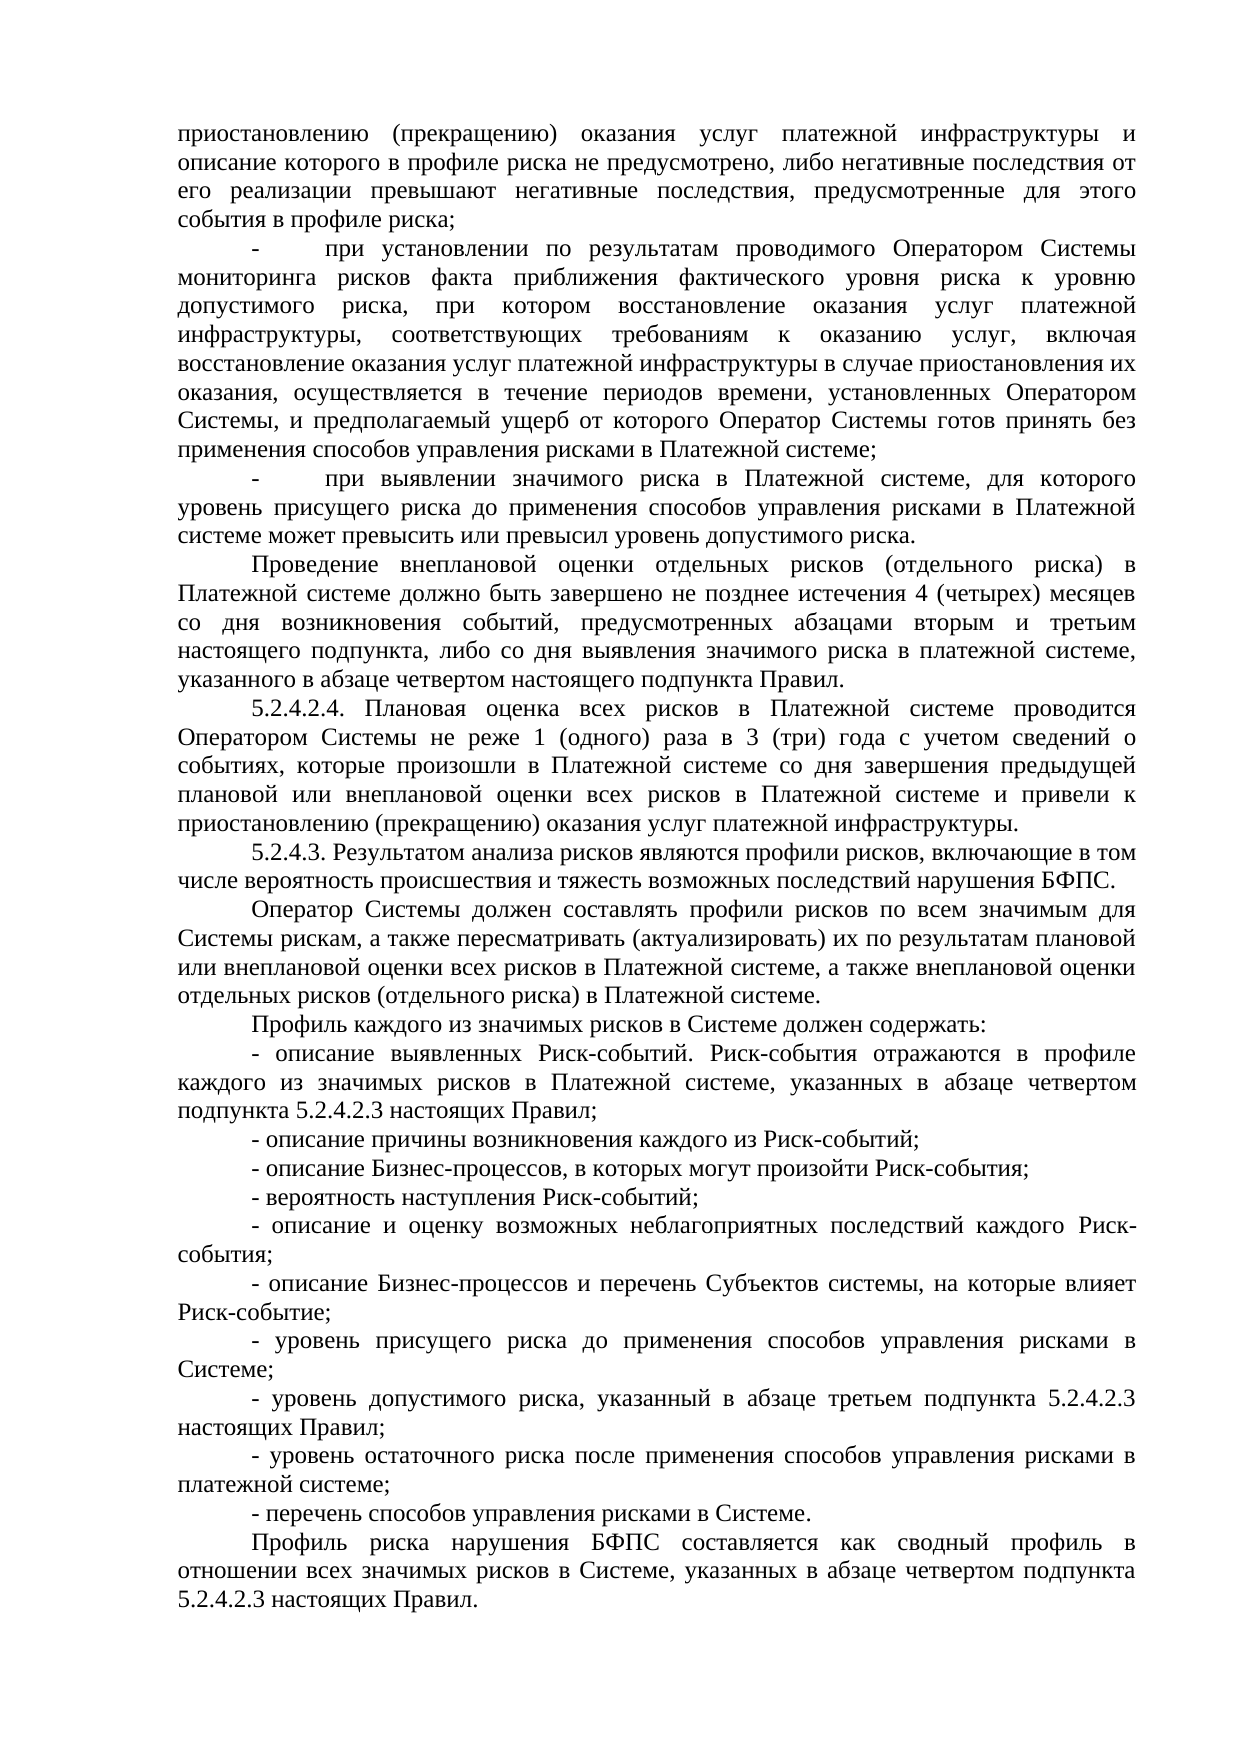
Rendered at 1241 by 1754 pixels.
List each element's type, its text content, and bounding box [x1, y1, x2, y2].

list при выявлении значимого риска в Платежной системе, для которого уровень присущего риска до применения способов управления рисками в Платежной системе может превысить или превысил уровень допустимого риска. [177, 463, 1137, 549]
text - уровень присущего риска до применения способов управления рисками в Системе; [177, 1326, 1137, 1383]
text - описание Бизнес-процессов и перечень Субъектов системы, на которые влияет Риск-событие; [177, 1268, 1137, 1326]
text - перечень способов управления рисками в Системе. [177, 1498, 1137, 1527]
text - уровень остаточного риска после применения способов управления рисками в платежной системе; [177, 1441, 1137, 1498]
text - описание и оценку возможных неблагоприятных последствий каждого Риск-события; [177, 1211, 1137, 1268]
text - описание Бизнес-процессов, в которых могут произойти Риск-события; [177, 1153, 1137, 1182]
text Проведение внеплановой оценки отдельных рисков (отдельного риска) в Платежной системе должно быть завершено не позднее истечения 4 (четырех) месяцев со дня возникновения событий, предусмотренных абзацами вторым и третьим настоящего подпункта, либо со дня выявления значимого риска в платежной системе, указанного в абзаце четвертом настоящего подпункта Правил. [177, 549, 1137, 693]
text Профиль риска нарушения БФПС составляется как сводный профиль в отношении всех значимых рисков в Системе, указанных в абзаце четвертом подпункта 5.2.4.2.3 настоящих Правил. [177, 1527, 1137, 1613]
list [177, 118, 1137, 233]
text - описание выявленных Риск-событий. Риск-события отражаются в профиле каждого из значимых рисков в Платежной системе, указанных в абзаце четвертом подпункта 5.2.4.2.3 настоящих Правил; [177, 1038, 1137, 1124]
text Оператор Системы должен составлять профили рисков по всем значимым для Системы рискам, а также пересматривать (актуализировать) их по результатам плановой или внеплановой оценки всех рисков в Платежной системе, а также внеплановой оценки отдельных рисков (отдельного риска) в Платежной системе. [177, 894, 1137, 1009]
text Профиль каждого из значимых рисков в Системе должен содержать: [177, 1009, 1137, 1038]
text 5.2.4.3. Результатом анализа рисков являются профили рисков, включающие в том числе вероятность происшествия и тяжесть возможных последствий нарушения БФПС. [177, 837, 1137, 894]
text - уровень допустимого риска, указанный в абзаце третьем подпункта 5.2.4.2.3 настоящих Правил; [177, 1383, 1137, 1441]
list при установлении по результатам проводимого Оператором Системы мониторинга рисков факта приближения фактического уровня риска к уровню допустимого риска, при котором восстановление оказания услуг платежной инфраструктуры, соответствующих требованиям к оказанию услуг, включая восстановление оказания услуг платежной инфраструктуры в случае приостановления их оказания, осуществляется в течение периодов времени, установленных Оператором Системы, и предполагаемый ущерб от которого Оператор Системы готов принять без применения способов управления рисками в Платежной системе; [177, 233, 1137, 463]
text - вероятность наступления Риск-событий; [177, 1182, 1137, 1211]
text - описание причины возникновения каждого из Риск-событий; [177, 1124, 1137, 1153]
text 5.2.4.2.4. Плановая оценка всех рисков в Платежной системе проводится Оператором Системы не реже 1 (одного) раза в 3 (три) года с учетом сведений о событиях, которые произошли в Платежной системе со дня завершения предыдущей плановой или внеплановой оценки всех рисков в Платежной системе и привели к приостановлению (прекращению) оказания услуг платежной инфраструктуры. [177, 693, 1137, 837]
